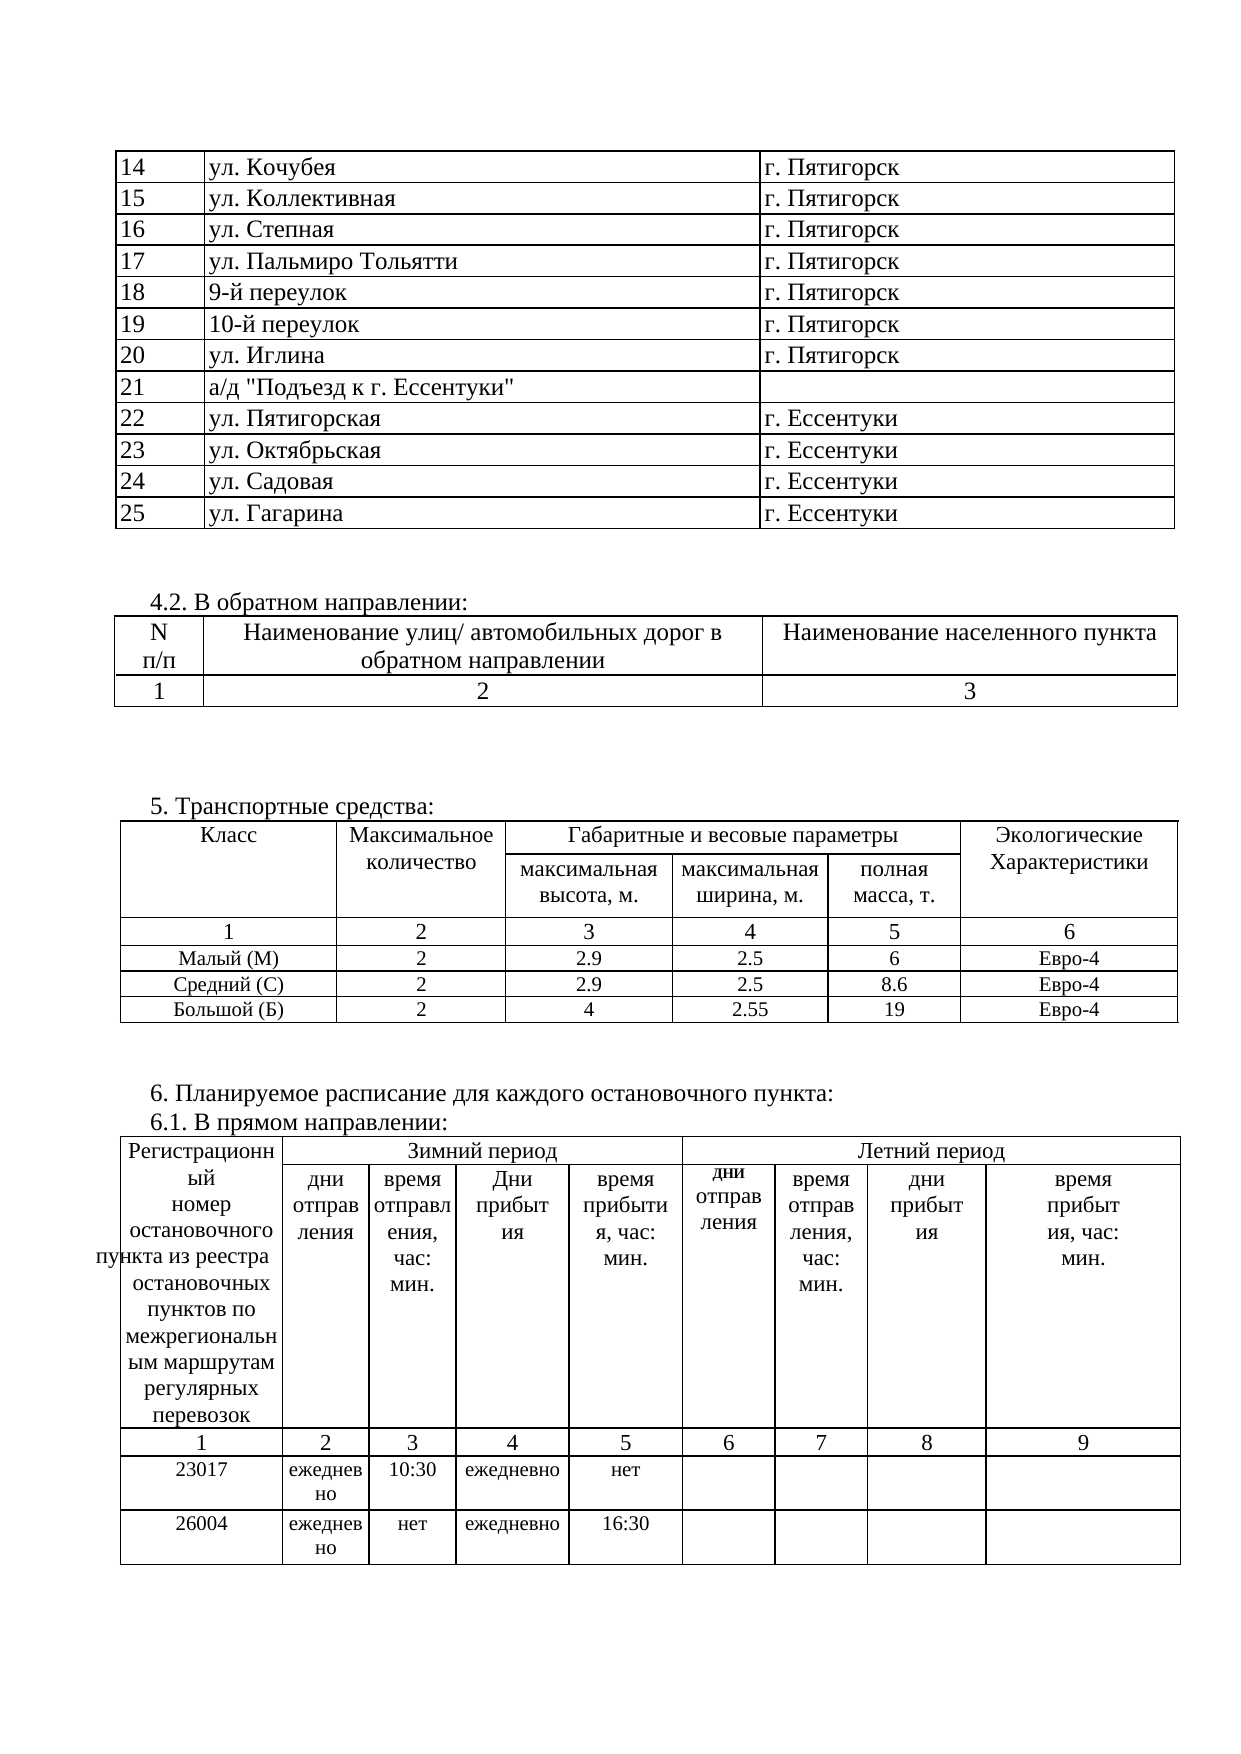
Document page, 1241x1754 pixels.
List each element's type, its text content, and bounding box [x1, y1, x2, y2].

table_header Экологические Характеристики [961, 822, 1177, 917]
table_header Летний период [683, 1137, 1180, 1163]
table_cell 2.5 [673, 972, 827, 996]
table_cell 15 [117, 183, 204, 213]
table_cell нет [370, 1511, 455, 1564]
table_cell [776, 1457, 867, 1509]
table_header Максимальное количество [337, 822, 505, 917]
table_cell 14 [117, 152, 204, 181]
table_cell г. Ессентуки [761, 466, 1174, 496]
table_cell ул. Октябрьская [205, 435, 759, 464]
table_cell 10-й переулок [205, 309, 759, 339]
table_cell ул. Иглина [205, 340, 759, 370]
table_cell г. Пятигорск [761, 340, 1174, 370]
table_cell 6 [961, 918, 1177, 944]
table_cell 9-й переулок [205, 277, 759, 307]
table_cell г. Ессентуки [761, 435, 1174, 464]
table_cell 19 [829, 997, 960, 1021]
table_cell 16 [117, 215, 204, 244]
table_header Габаритные и весовые параметры [506, 822, 960, 853]
table_cell время прибыти я, час: мин. [570, 1165, 682, 1427]
table_cell [987, 1457, 1180, 1509]
table_cell ул. Кочубея [205, 152, 759, 181]
table_cell 8.6 [829, 972, 960, 996]
table_cell 8 [868, 1429, 985, 1455]
table_cell [683, 1511, 774, 1564]
table_cell г. Ессентуки [761, 498, 1174, 527]
table_cell ул. Гагарина [205, 498, 759, 527]
table_header N п/п [115, 617, 203, 674]
table_cell 6 [683, 1429, 774, 1455]
table_cell Дни прибыт ия [457, 1165, 568, 1427]
table_cell Средний (С) [121, 972, 336, 996]
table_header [121, 1137, 282, 1427]
table_cell Малый (М) [121, 946, 336, 970]
table_cell дни прибыт ия [868, 1165, 985, 1427]
table_cell 1 [115, 675, 203, 706]
text 6.1. В прямом направлении: [150, 1107, 1090, 1136]
table_cell 2 [337, 997, 505, 1021]
table_cell 16:30 [570, 1511, 682, 1564]
table_cell нет [570, 1457, 682, 1509]
table_cell 5 [829, 918, 960, 944]
table_cell дни отправ ления [283, 1165, 368, 1427]
table_cell 21 [117, 372, 204, 402]
table_cell время прибыт ия, час: мин. [987, 1165, 1180, 1427]
table_cell 1 [121, 1429, 282, 1455]
table_cell ежедневно [283, 1457, 368, 1509]
table_cell максимальная высота, м. [506, 855, 672, 917]
table_cell 4 [673, 918, 827, 944]
table_header Класс [121, 822, 336, 917]
table_cell 2.9 [506, 946, 672, 970]
table_cell Евро-4 [961, 972, 1177, 996]
table_cell время отправл ения, час: мин. [370, 1165, 455, 1427]
table_header Зимний период [283, 1137, 682, 1163]
text 6. Планируемое расписание для каждого остановочного пункта: [150, 1078, 1090, 1107]
table_cell максимальная ширина, м. [673, 855, 827, 917]
table_cell 18 [117, 277, 204, 307]
table_cell ежедневно [283, 1511, 368, 1564]
table_cell полная масса, т. [829, 855, 960, 917]
table_cell 26004 [121, 1511, 282, 1564]
table_cell 2.5 [673, 946, 827, 970]
table_cell ул. Садовая [205, 466, 759, 496]
table_cell 17 [117, 246, 204, 276]
table_cell Евро-4 [961, 946, 1177, 970]
table_cell ежедневно [457, 1457, 568, 1509]
table_cell 2 [337, 972, 505, 996]
table_header Наименование улиц/ автомобильных дорог в обратном направлении [204, 617, 762, 674]
table_cell 22 [117, 403, 204, 433]
table_cell 3 [370, 1429, 455, 1455]
table_cell г. Пятигорск [761, 277, 1174, 307]
table_cell 1 [121, 918, 336, 944]
table_cell г. Пятигорск [761, 309, 1174, 339]
table_cell г. Пятигорск [761, 152, 1174, 181]
table_cell 23017 [121, 1457, 282, 1509]
table_cell 19 [117, 309, 204, 339]
table_cell [868, 1457, 985, 1509]
table_cell 7 [776, 1429, 867, 1455]
table_cell 2 [337, 918, 505, 944]
table_cell ул. Степная [205, 215, 759, 244]
table_cell 3 [506, 918, 672, 944]
table_cell г. Ессентуки [761, 403, 1174, 433]
table_cell 6 [829, 946, 960, 970]
table_cell ул. Пальмиро Тольятти [205, 246, 759, 276]
table_cell Евро-4 [961, 997, 1177, 1021]
table_cell а/д "Подъезд к г. Ессентуки" [205, 372, 759, 402]
table_header Наименование населенного пункта [763, 617, 1177, 674]
table_cell ежедневно [457, 1511, 568, 1564]
table_cell г. Пятигорск [761, 246, 1174, 276]
table_cell 5 [570, 1429, 682, 1455]
table_cell 2.55 [673, 997, 827, 1021]
table_cell [868, 1511, 985, 1564]
table_cell 4 [457, 1429, 568, 1455]
text 4.2. В обратном направлении: [150, 587, 1090, 615]
table_cell 2 [283, 1429, 368, 1455]
table_cell г. Пятигорск [761, 183, 1174, 213]
table_cell г. Пятигорск [761, 215, 1174, 244]
table_cell ул. Коллективная [205, 183, 759, 213]
table_cell [987, 1511, 1180, 1564]
table_cell 23 [117, 435, 204, 464]
table_cell ул. Пятигорская [205, 403, 759, 433]
table_cell ДНИ отправ ления [683, 1165, 774, 1427]
table_cell 2 [337, 946, 505, 970]
table_cell 9 [987, 1429, 1180, 1455]
table_cell 4 [506, 997, 672, 1021]
table_cell 25 [117, 498, 204, 527]
table_cell [776, 1511, 867, 1564]
table_cell [761, 372, 1174, 402]
table_cell 3 [763, 674, 1177, 706]
table_cell 10:30 [370, 1457, 455, 1509]
table_cell 2.9 [506, 972, 672, 996]
table_cell 2 [204, 676, 762, 706]
table_cell время отправ ления, час: мин. [776, 1165, 867, 1427]
text 5. Транспортные средства: [150, 791, 1090, 820]
table_cell Большой (Б) [121, 997, 336, 1021]
table_cell 24 [117, 466, 204, 496]
table_cell [683, 1457, 774, 1509]
table_cell 20 [117, 340, 204, 370]
